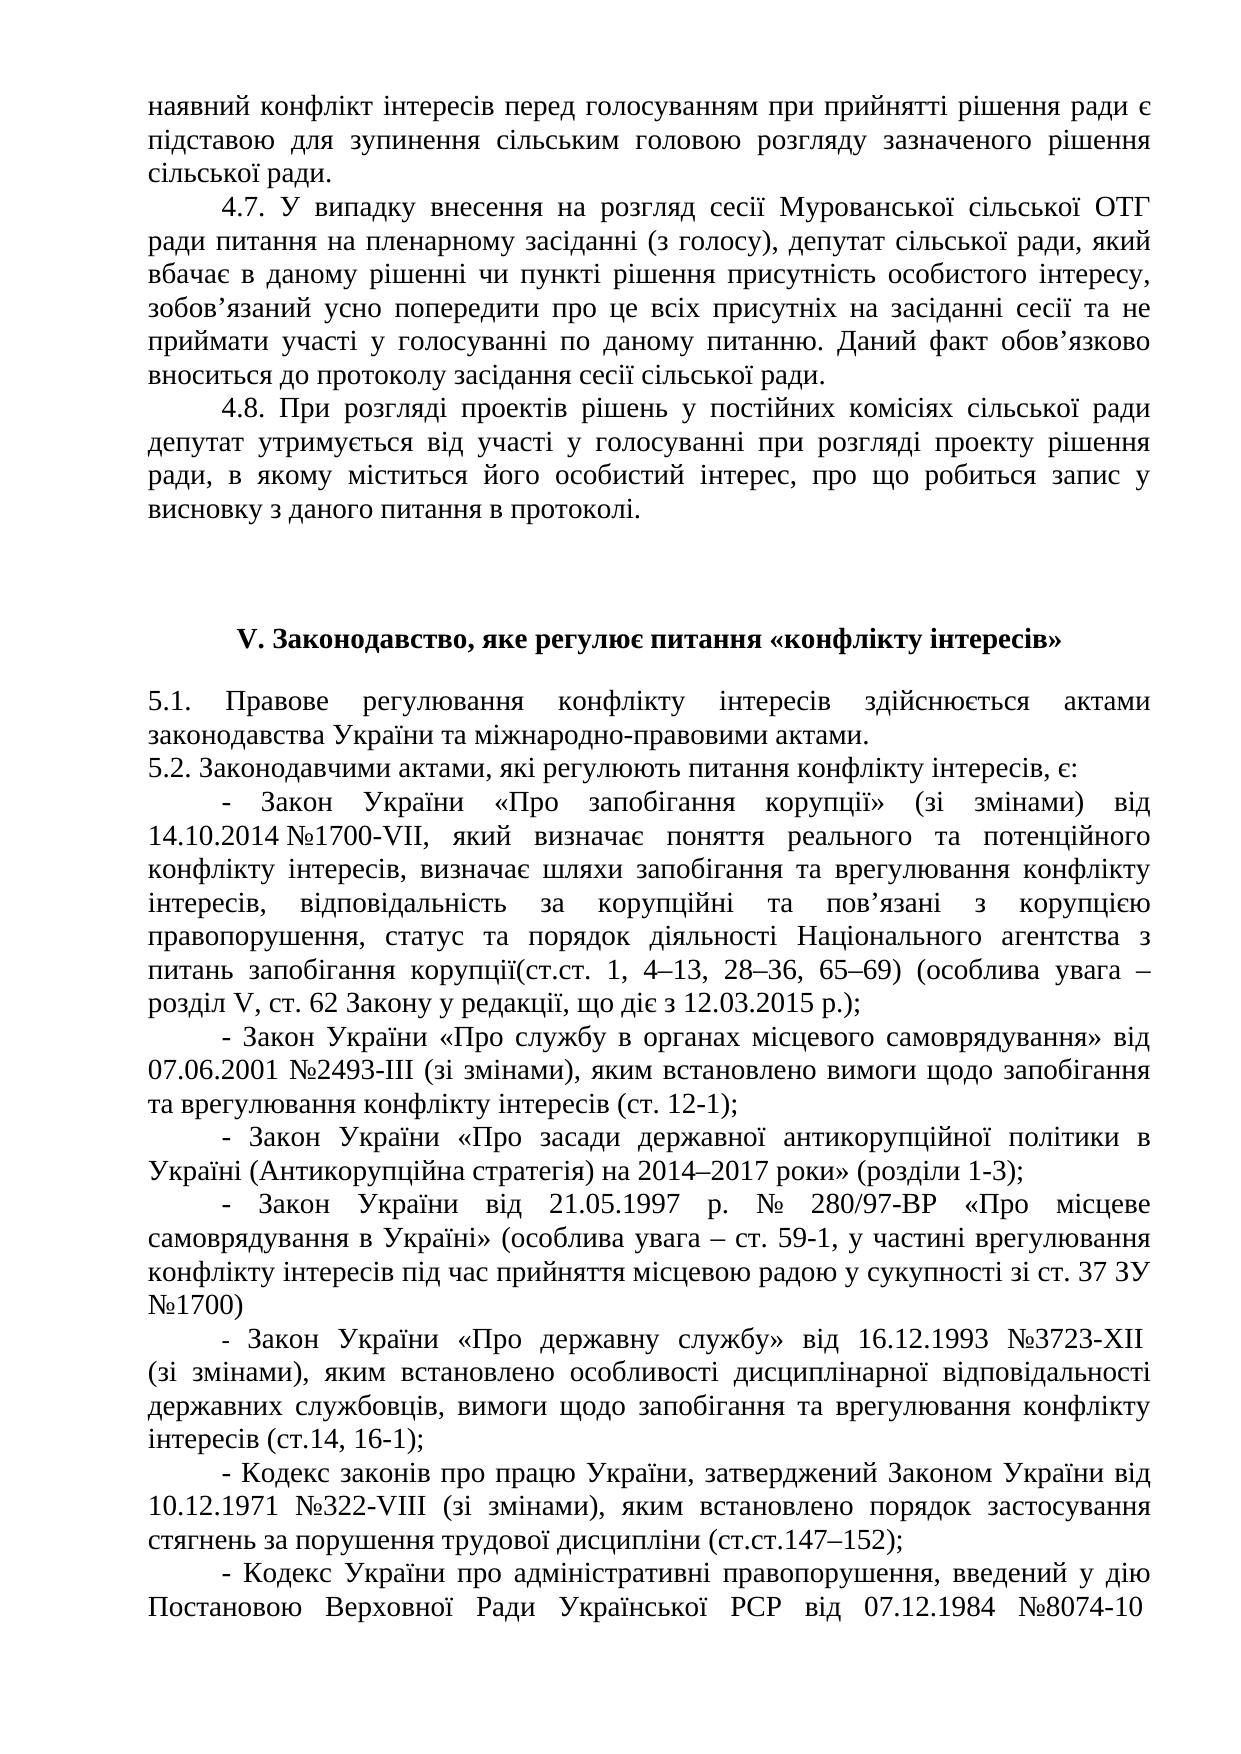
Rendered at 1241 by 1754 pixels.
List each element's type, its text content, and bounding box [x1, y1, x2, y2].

text - Закон України «Про службу в органах місцевого самоврядування» від 07.06.2001 №2493-ІII (зі змінами), яким встановлено вимоги щодо запобігання та врегулювання конфлікту інтересів (ст. 12-1); [148, 1019, 1152, 1119]
text V. Законодавство, яке регулює питання «конфлікту інтересів» [148, 621, 1152, 654]
text - Закон України «Про державну службу» від 16.12.1993 №3723-XII (зі змінами), яким встановлено особливості дисциплінарної відповідальності державних службовців, вимоги щодо запобігання та врегулювання конфлікту інтересів (ст.14, 16-1); [148, 1321, 1152, 1455]
text 4.8. При розгляді проектів рішень у постійних комісіях сільської ради депутат утримується від участі у голосуванні при розгляді проекту рішення ради, в якому міститься його особистий інтерес, про що робиться запис у висновку з даного питання в протоколі. [148, 390, 1152, 524]
text - Закон України «Про запобігання корупції» (зі змінами) від 14.10.2014 №1700-VII, який визначає поняття реального та потенційного конфлікту інтересів, визначає шляхи запобігання та врегулювання конфлікту інтересів, відповідальність за корупційні та пов’язані з корупцією правопорушення, статус та порядок діяльності Національного агентства з питань запобігання корупції(ст.ст. 1, 4–13, 28–36, 65–69) (особлива увага – розділ V, ст. 62 Закону у редакції, що діє з 12.03.2015 р.); [148, 784, 1152, 1019]
text 5.2. Законодавчими актами, які регулюють питання конфлікту інтересів, є: [148, 751, 1152, 784]
text 5.1. Правове регулювання конфлікту інтересів здійснюється актами законодавства України та міжнародно-правовими актами. [148, 683, 1152, 751]
text - Закон України «Про засади державної антикорупційної політики в Україні (Антикорупційна стратегія) на 2014–2017 роки» (розділи 1-3); [148, 1119, 1152, 1187]
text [148, 88, 1152, 189]
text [148, 1556, 1152, 1623]
text - Кодекс законів про працю України, затверджений Законом України від 10.12.1971 №322-VIII (зі змінами), яким встановлено порядок застосування стягнень за порушення трудової дисципліни (ст.ст.147–152); [148, 1455, 1152, 1556]
text 4.7. У випадку внесення на розгляд сесії Мурованської сільської ОТГ ради питання на пленарному засіданні (з голосу), депутат сільської ради, який вбачає в даному рішенні чи пункті рішення присутність особистого інтересу, зобов’язаний усно попередити про це всіх присутніх на засіданні сесії та не приймати участі у голосуванні по даному питанню. Даний факт обов’язково вноситься до протоколу засідання сесії сільської ради. [148, 189, 1152, 390]
text - Закон України від 21.05.1997 р. № 280/97-ВР «Про місцеве самоврядування в Україні» (особлива увага – ст. 59-1, у частині врегулювання конфлікту інтересів під час прийняття місцевою радою у сукупності зі ст. 37 ЗУ №1700) [148, 1187, 1152, 1321]
